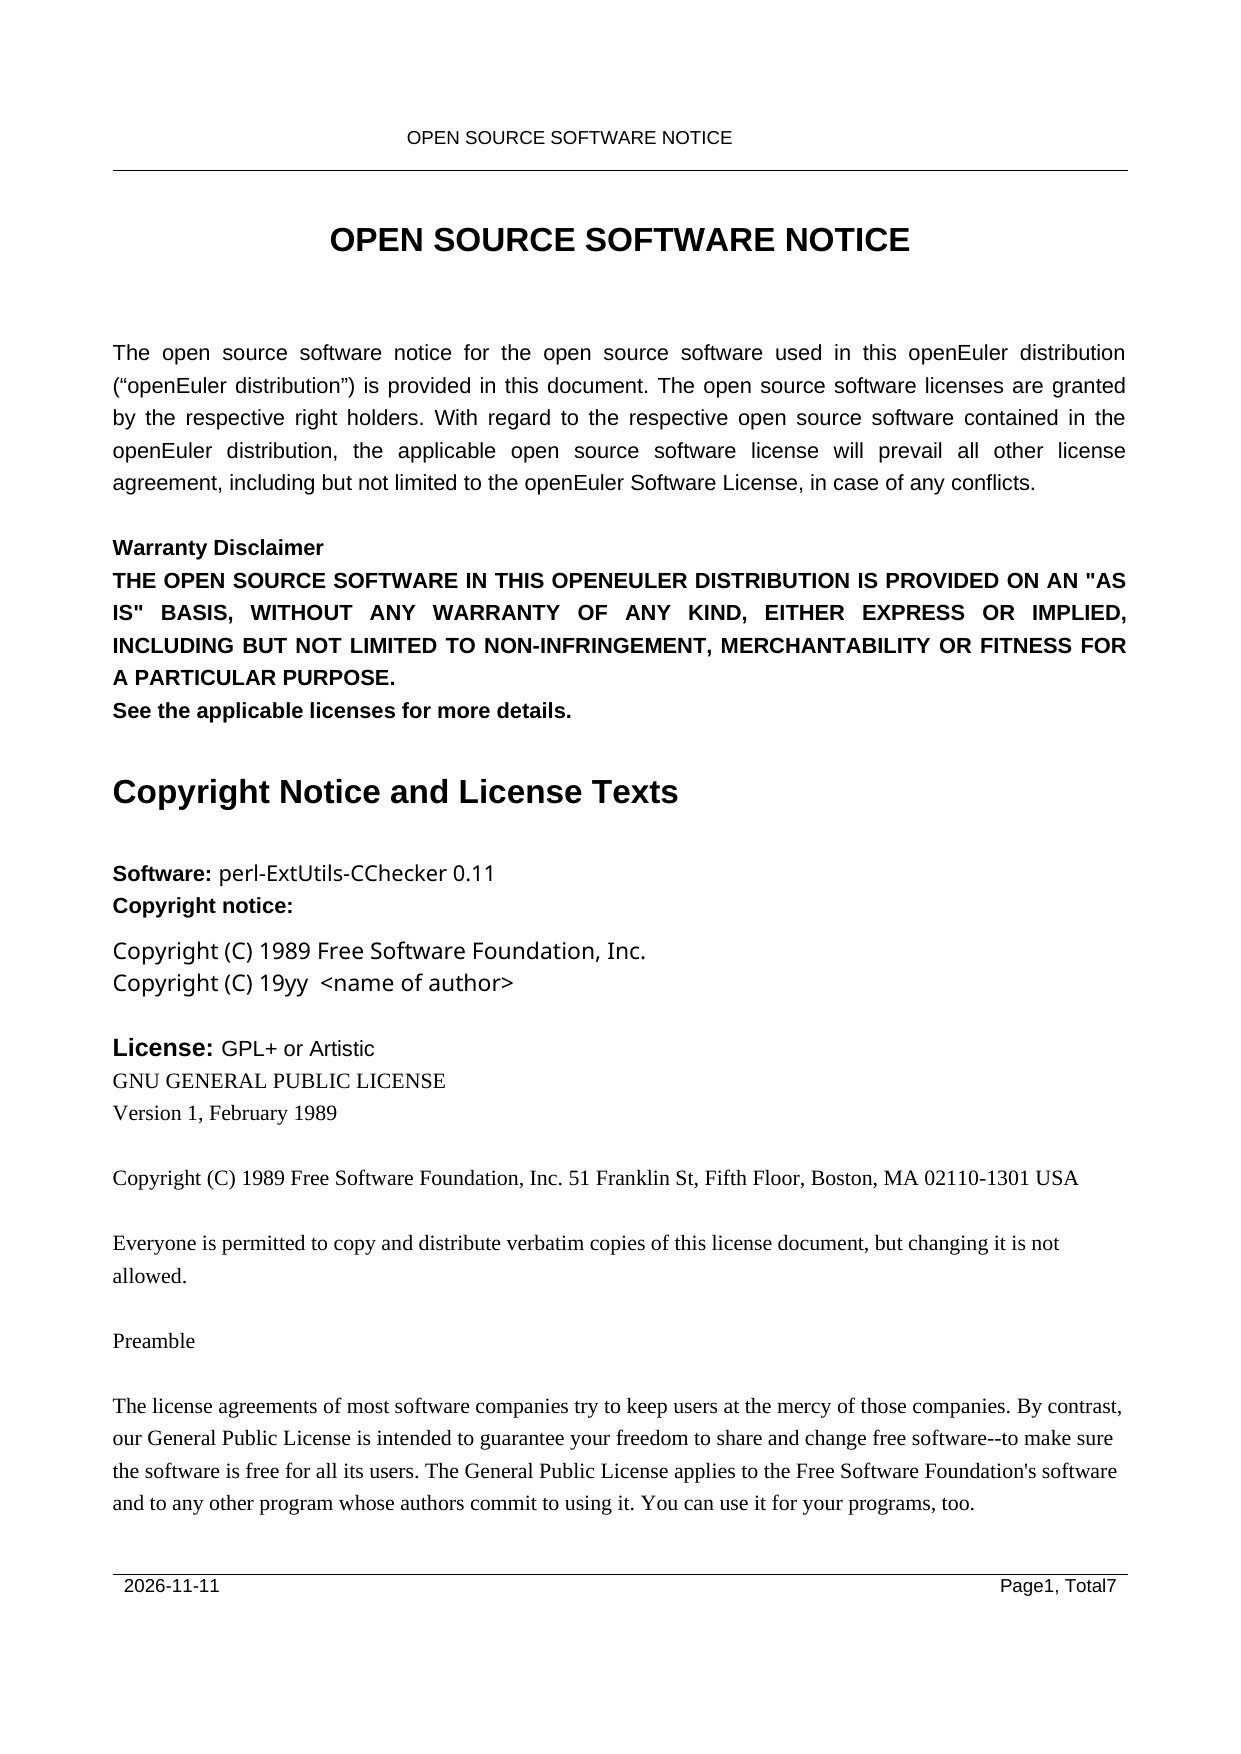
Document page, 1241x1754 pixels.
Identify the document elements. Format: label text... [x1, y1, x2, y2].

text License: GPL+ or Artistic [112, 1031, 1128, 1064]
text THE OPEN SOURCE SOFTWARE IN THIS OPENEULER DISTRIBUTION IS PROVIDED ON AN "AS IS" BASIS, WITHOUT ANY WARRANTY OF ANY KIND, EITHER EXPRESS OR IMPLIED, INCLUDING BUT NOT LIMITED TO NON-INFRINGEMENT, MERCHANTABILITY OR FITNESS FOR A PARTICULAR PURPOSE. See the applicable licenses for more details. [112, 564, 1128, 726]
title Software: perl-ExtUtils-CChecker 0.11 [112, 856, 1128, 889]
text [112, 1064, 1128, 1519]
text OPEN SOURCE SOFTWARE NOTICE [112, 206, 1128, 271]
text Copyright notice: [112, 889, 1128, 921]
text Warranty Disclaimer [112, 531, 1128, 564]
text The open source software notice for the open source software used in this openEuler distribution (“openEuler distribution”) is provided in this document. The open source software licenses are granted by the respective right holders. With regard to the respective open source software contained in the openEuler distribution, the applicable open source software license will prevail all other license agreement, including but not limited to the openEuler Software License, in case of any conflicts. [112, 336, 1128, 499]
text Copyright (C) 1989 Free Software Foundation, Inc. Copyright (C) 19yy <name of author> [112, 934, 1128, 1031]
text Copyright Notice and License Texts [112, 759, 1128, 824]
